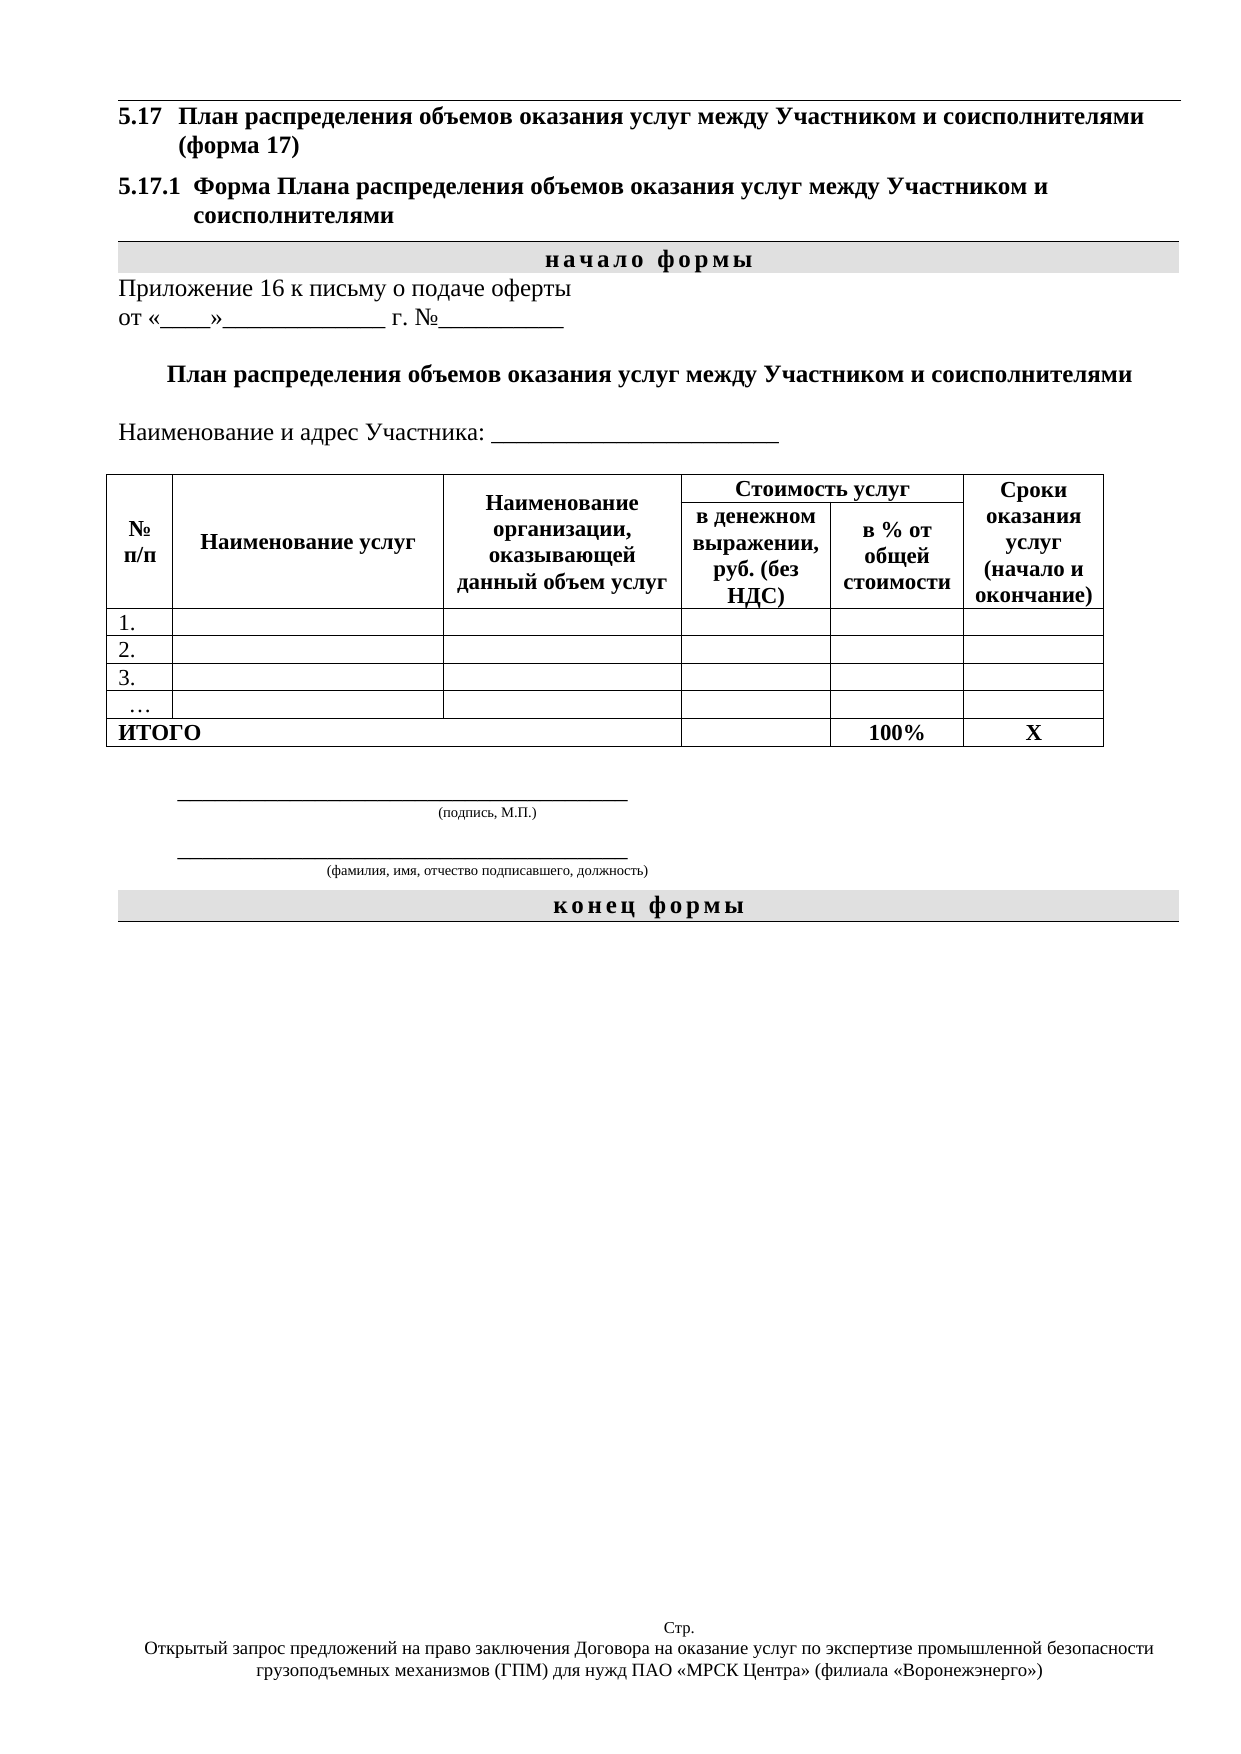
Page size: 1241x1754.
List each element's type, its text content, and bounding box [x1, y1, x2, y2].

table_cell [682, 664, 830, 690]
text ____________________________________ [118, 833, 1181, 862]
table_cell [173, 609, 443, 635]
table_cell [964, 636, 1103, 663]
table_cell [831, 664, 963, 690]
table_header Сроки оказания услуг (начало и окончание) [964, 475, 1103, 608]
table_cell [107, 609, 172, 635]
table_header № п/п [107, 475, 172, 608]
text конец формы [118, 890, 1179, 921]
table_cell [173, 636, 443, 663]
table_cell [173, 691, 443, 718]
table_cell [831, 691, 963, 718]
table_cell 100% [831, 719, 963, 746]
table_cell [831, 636, 963, 663]
subtitle План распределения объемов оказания услуг между Участником и соисполнителями (форма 17) [118, 101, 1181, 158]
table_cell [173, 664, 443, 690]
table_cell [682, 691, 830, 718]
table_header Стоимость услуг [682, 475, 963, 502]
table_cell [682, 719, 830, 746]
table_cell [444, 691, 681, 718]
table_cell Х [964, 719, 1103, 746]
table_header Наименование организации, оказывающей данный объем услуг [444, 475, 681, 608]
table_cell [107, 636, 172, 663]
text (фамилия, имя, отчество подписавшего, должность) [118, 862, 797, 890]
text ____________________________________ [118, 775, 1181, 804]
table_cell в % от общей стоимости [831, 503, 963, 608]
table_cell ИТОГО [107, 719, 681, 746]
table_cell [444, 664, 681, 690]
table_cell [444, 609, 681, 635]
table_cell [444, 636, 681, 663]
table_header Наименование услуг [173, 475, 443, 608]
text начало формы [118, 242, 1179, 273]
table_cell [964, 609, 1103, 635]
text (подпись, М.П.) [118, 804, 797, 833]
table_cell … [107, 691, 172, 718]
table_cell в денежном выражении, руб. (без НДС) [682, 503, 830, 608]
table_cell [107, 664, 172, 690]
text Приложение 16 к письму о подаче оферты от «____»_____________ г. №__________ [118, 273, 1181, 330]
table_cell [964, 664, 1103, 690]
table_cell [964, 691, 1103, 718]
text Наименование и адрес Участника: _______________________ [118, 417, 1181, 445]
subtitle Форма Плана распределения объемов оказания услуг между Участником и соисполнителями [118, 171, 1181, 228]
table_cell [682, 609, 830, 635]
table_cell [831, 609, 963, 635]
table_cell [682, 636, 830, 663]
text План распределения объемов оказания услуг между Участником и соисполнителями [118, 359, 1181, 388]
